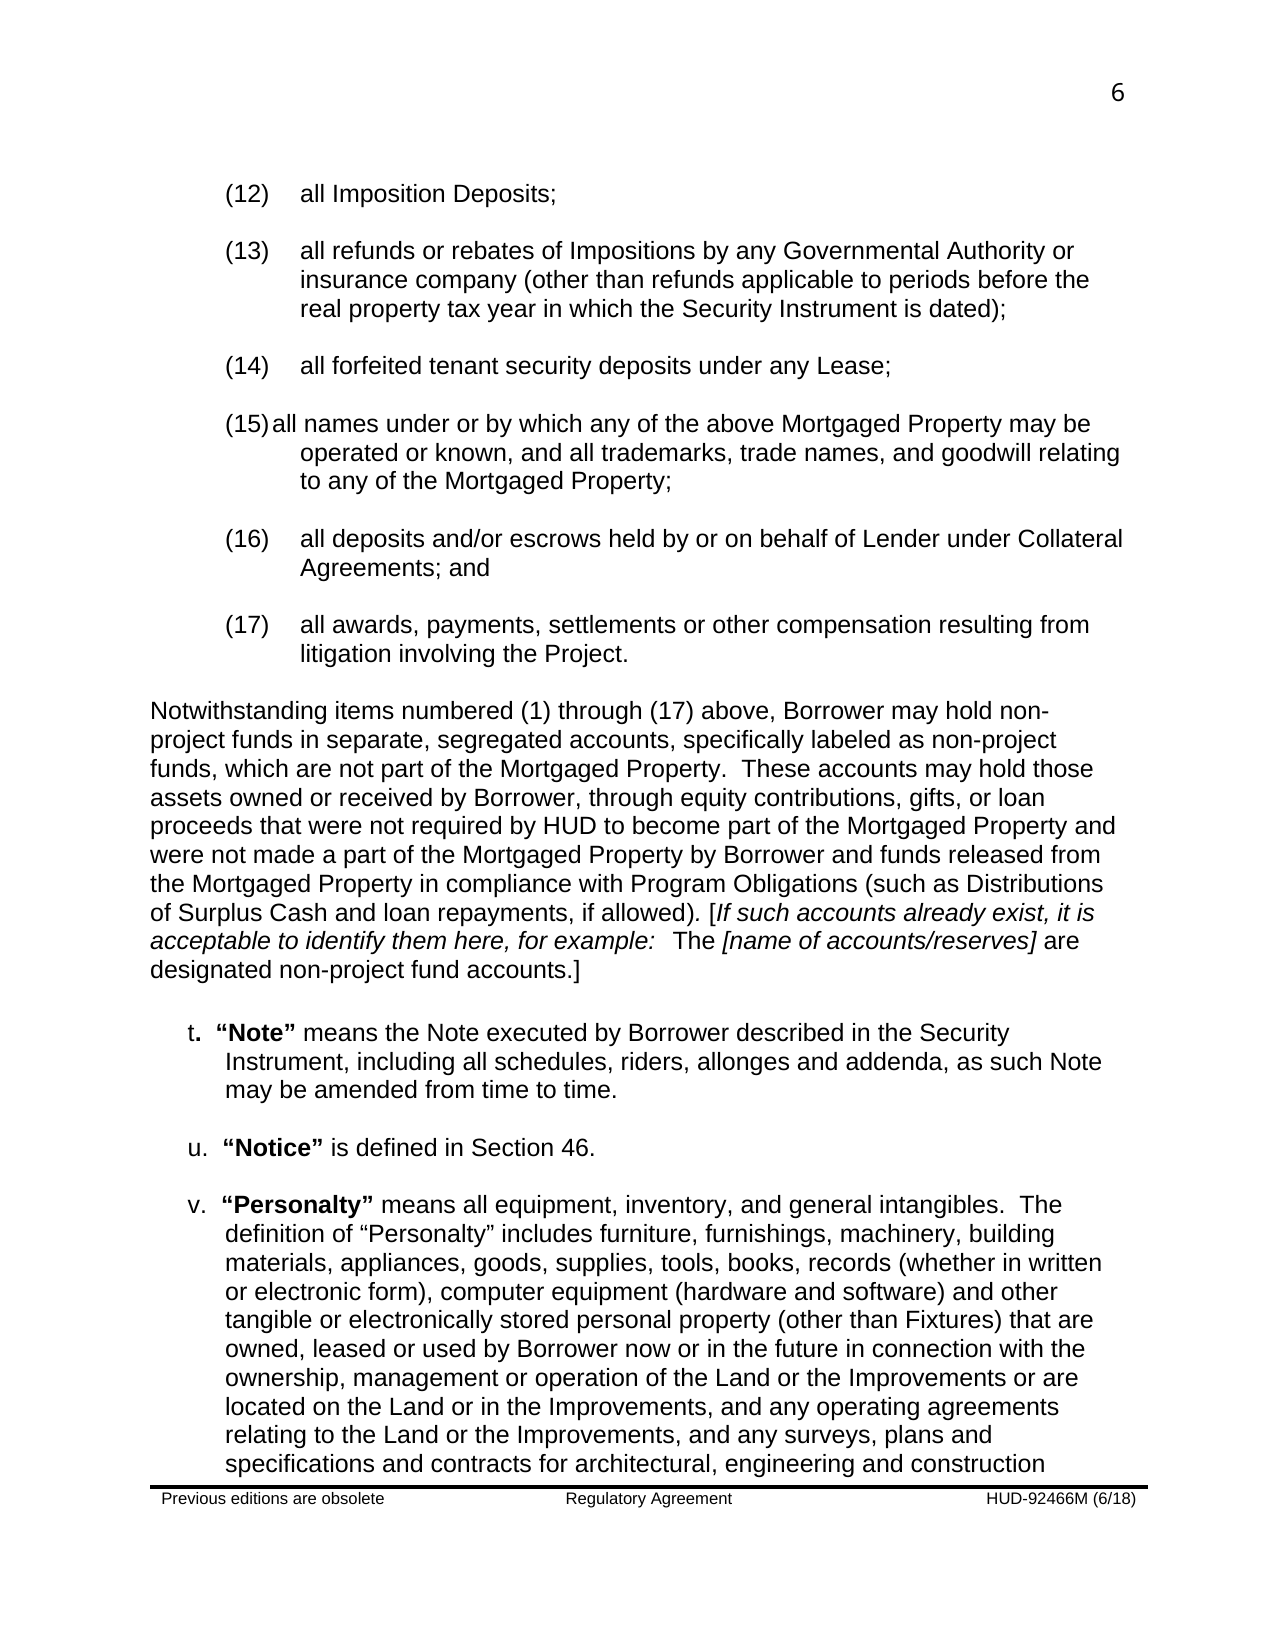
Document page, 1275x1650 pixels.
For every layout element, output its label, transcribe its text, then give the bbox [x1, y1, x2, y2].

list all deposits and/or escrows held by or on behalf of Lender under Collateral Agreements; and [225, 524, 1125, 581]
text u. “Notice” is defined in Section 46. [187, 1133, 1125, 1162]
list all names under or by which any of the above Mortgaged Property may be operated or known, and all trademarks, trade names, and goodwill relating to any of the Mortgaged Property; [225, 409, 1125, 495]
list all awards, payments, settlements or other compensation resulting from litigation involving the Project. [225, 610, 1125, 667]
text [187, 1190, 1125, 1478]
text t. “Note” means the Note executed by Borrower described in the Security Instrument, including all schedules, riders, allonges and addenda, as such Note may be amended from time to time. [187, 1018, 1125, 1104]
text Notwithstanding items numbered (1) through (17) above, Borrower may hold non-project funds in separate, segregated accounts, specifically labeled as non-project funds, which are not part of the Mortgaged Property. These accounts may hold those assets owned or received by Borrower, through equity contributions, gifts, or loan proceeds that were not required by HUD to become part of the Mortgaged Property and were not made a part of the Mortgaged Property by Borrower and funds released from the Mortgaged Property in compliance with Program Obligations (such as Distributions of Surplus Cash and loan repayments, if allowed). [If such accounts already exist, it is acceptable to identify them here, for example: The [name of accounts/reserves] are designated non-project fund accounts.] [150, 696, 1125, 984]
list all forfeited tenant security deposits under any Lease; [225, 351, 1125, 380]
list all Imposition Deposits; [225, 179, 1125, 207]
list all refunds or rebates of Impositions by any Governmental Authority or insurance company (other than refunds applicable to periods before the real property tax year in which the Security Instrument is dated); [225, 236, 1125, 322]
